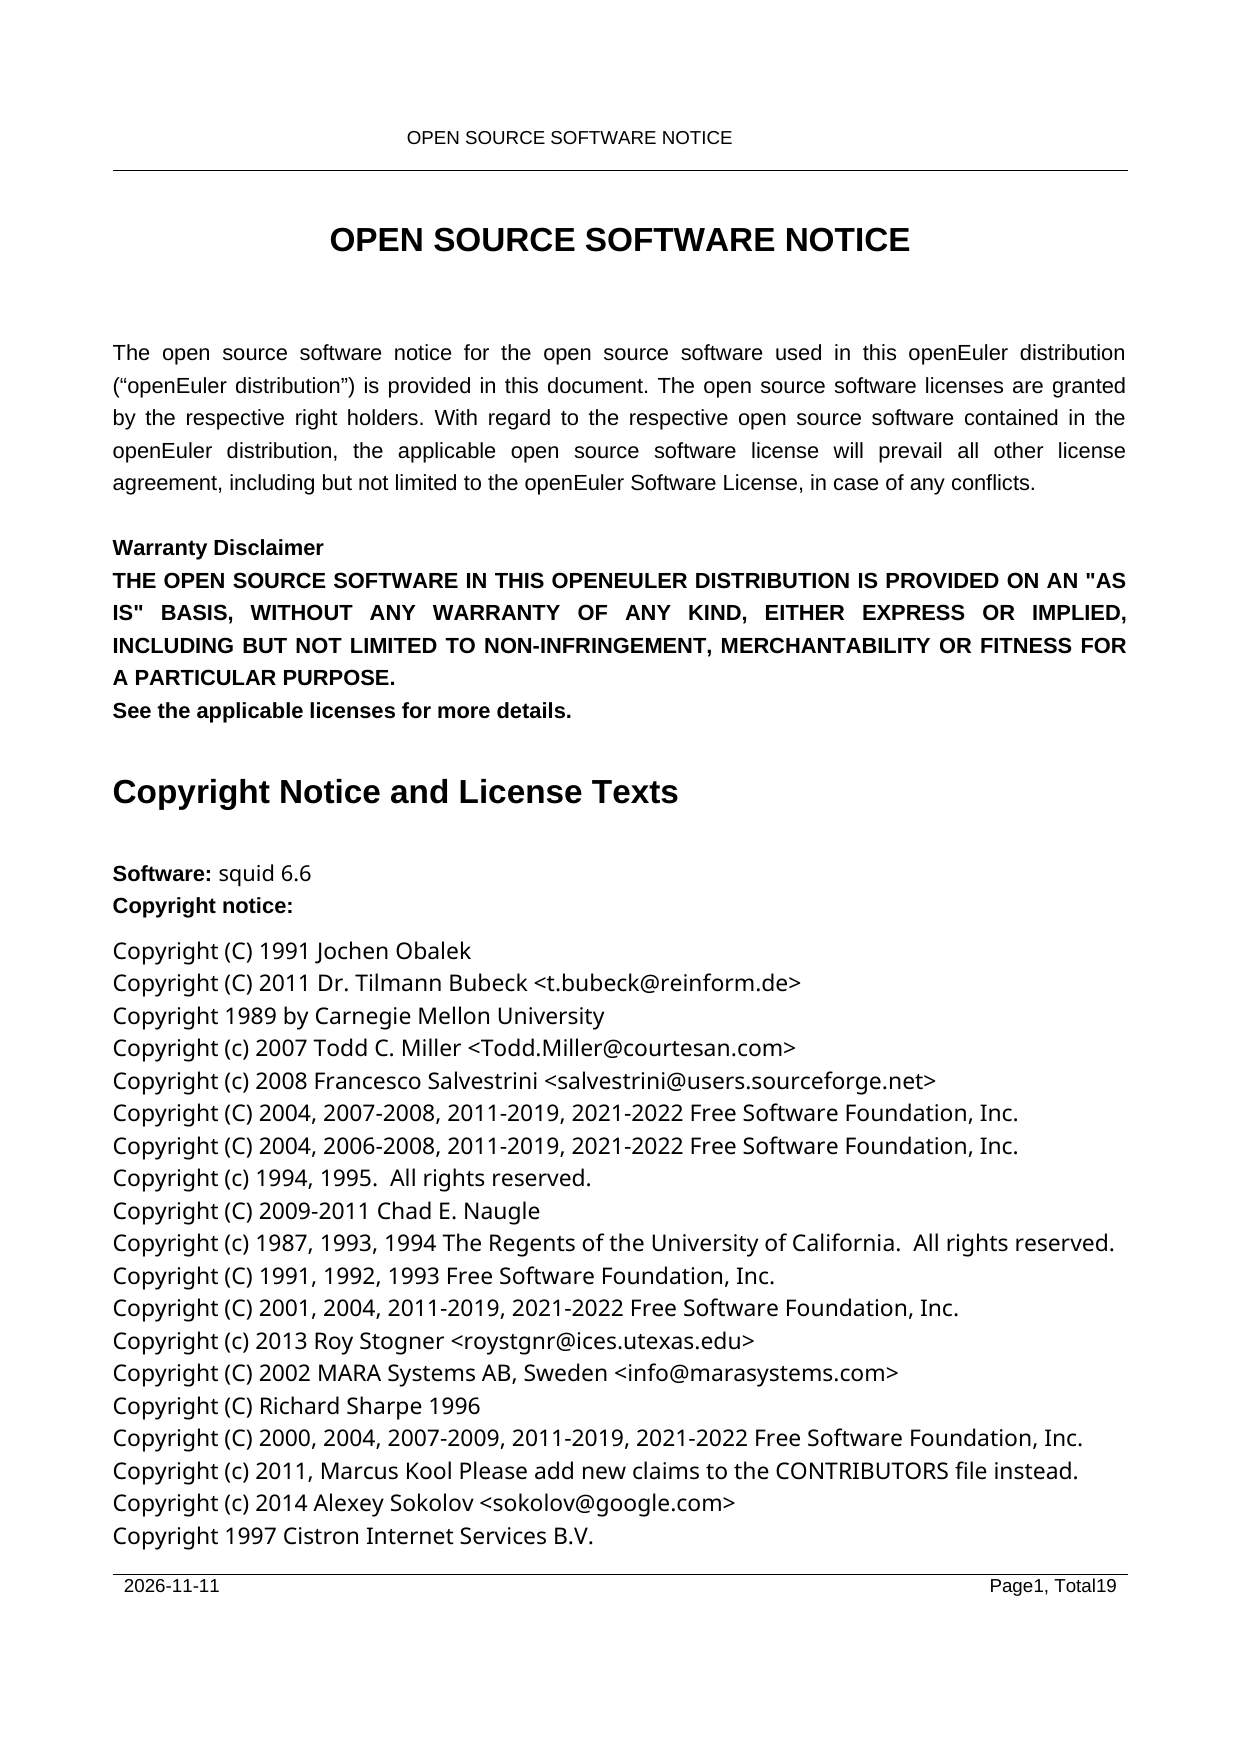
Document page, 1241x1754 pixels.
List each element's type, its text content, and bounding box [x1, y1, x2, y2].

text The open source software notice for the open source software used in this openEuler distribution (“openEuler distribution”) is provided in this document. The open source software licenses are granted by the respective right holders. With regard to the respective open source software contained in the openEuler distribution, the applicable open source software license will prevail all other license agreement, including but not limited to the openEuler Software License, in case of any conflicts. [112, 336, 1128, 499]
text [112, 934, 1128, 1551]
text THE OPEN SOURCE SOFTWARE IN THIS OPENEULER DISTRIBUTION IS PROVIDED ON AN "AS IS" BASIS, WITHOUT ANY WARRANTY OF ANY KIND, EITHER EXPRESS OR IMPLIED, INCLUDING BUT NOT LIMITED TO NON-INFRINGEMENT, MERCHANTABILITY OR FITNESS FOR A PARTICULAR PURPOSE. See the applicable licenses for more details. [112, 564, 1128, 726]
title Software: squid 6.6 [112, 856, 1128, 889]
text Copyright Notice and License Texts [112, 759, 1128, 824]
text OPEN SOURCE SOFTWARE NOTICE [112, 206, 1128, 271]
text Warranty Disclaimer [112, 531, 1128, 564]
text Copyright notice: [112, 889, 1128, 921]
